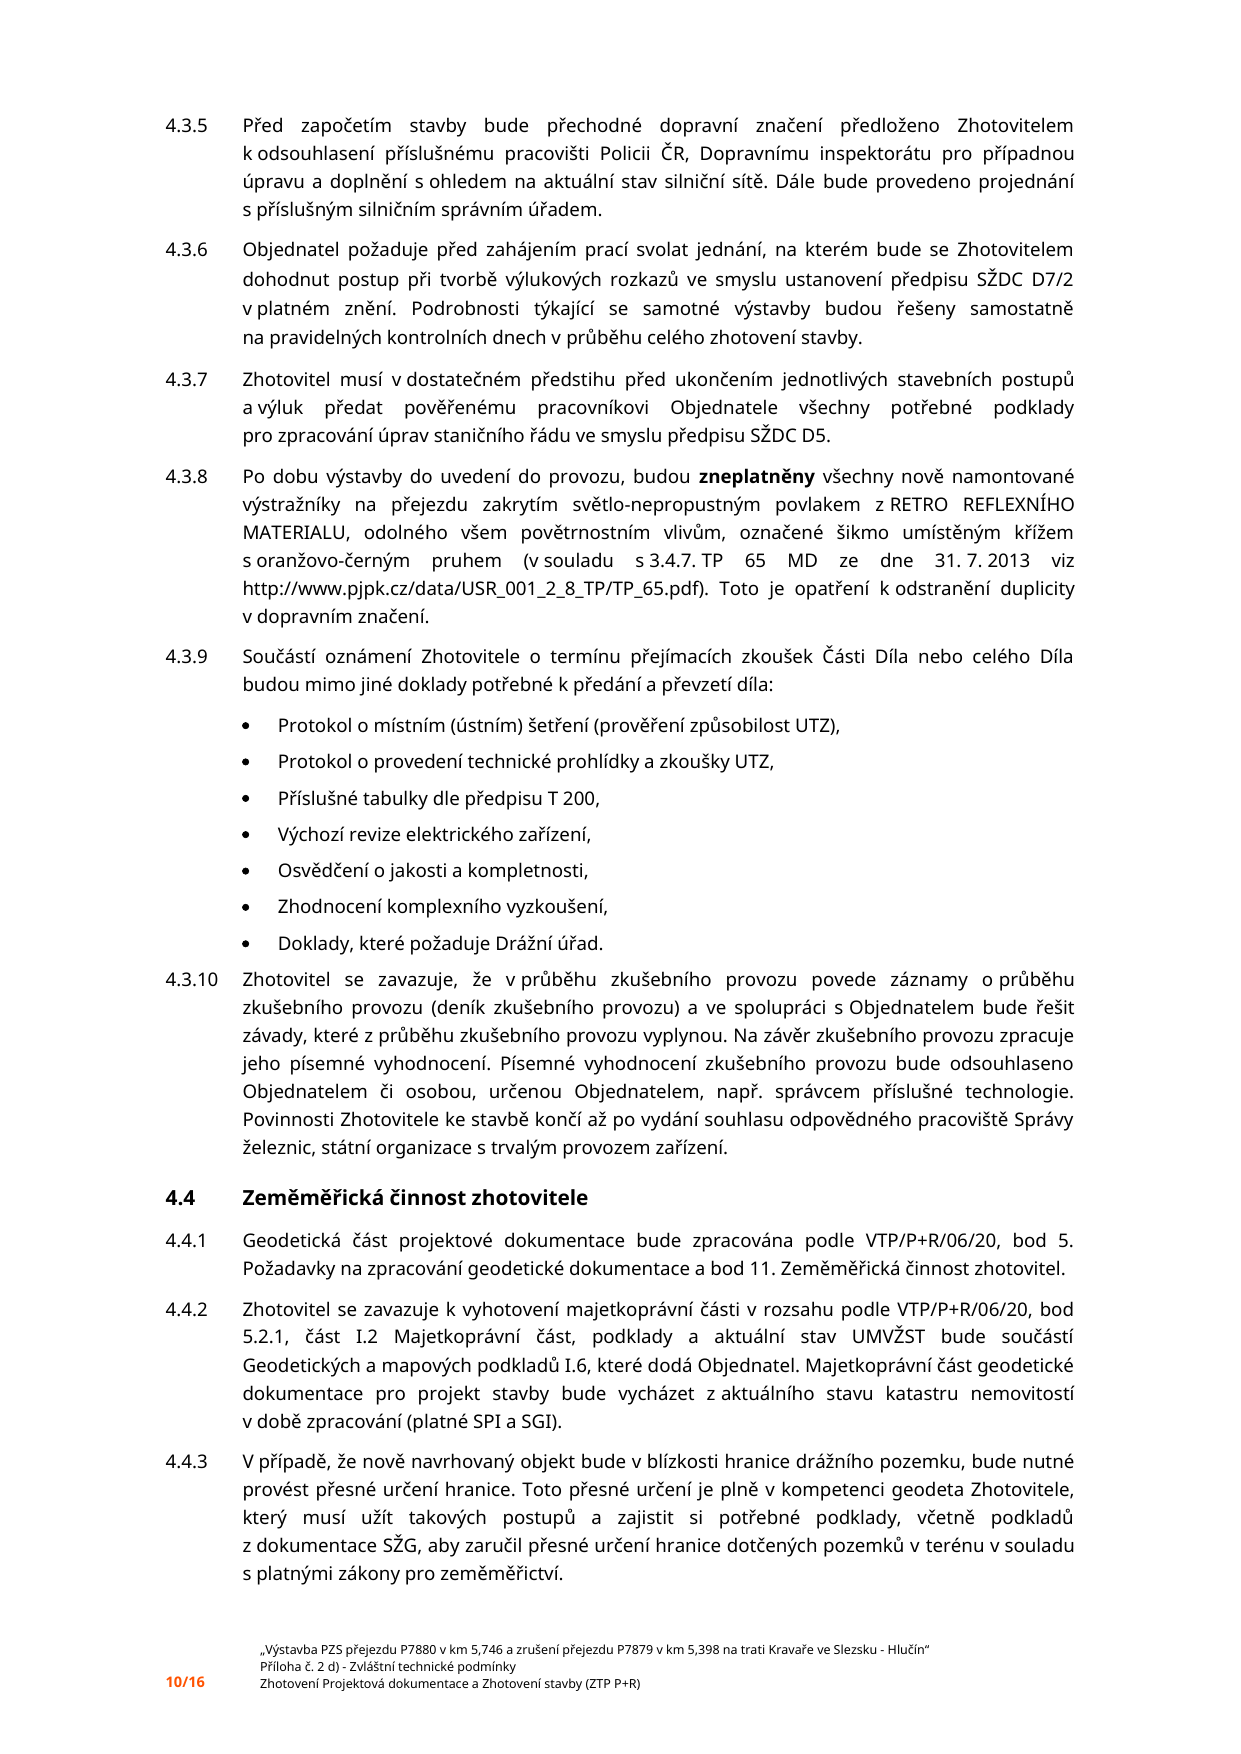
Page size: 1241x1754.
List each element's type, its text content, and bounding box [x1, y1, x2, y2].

text Výchozí revize elektrického zařízení, [242, 821, 1075, 847]
text Zhodnocení komplexního vyzkoušení, [242, 894, 1075, 919]
text Protokol o místním (ústním) šetření (prověření způsobilost UTZ), [242, 712, 1075, 738]
text Součástí oznámení Zhotovitele o termínu přejímacích zkoušek Části Díla nebo celého Díla budou mimo jiné doklady potřebné k předání a převzetí díla: [165, 643, 1075, 697]
text Zeměměřická činnost zhotovitele [165, 1183, 1075, 1212]
text V případě, že nově navrhovaný objekt bude v blízkosti hranice drážního pozemku, bude nutné provést přesné určení hranice. Toto přesné určení je plně v kompetenci geodeta Zhotovitele, který musí užít takových postupů a zajistit si potřebné podklady, včetně podkladů z dokumentace SŽG, aby zaručil přesné určení hranice dotčených pozemků v terénu v souladu s platnými zákony pro zeměměřictví. [165, 1448, 1075, 1586]
text Příslušné tabulky dle předpisu T 200, [242, 785, 1075, 810]
text Geodetická část projektové dokumentace bude zpracována podle VTP/P+R/06/20, bod 5. Požadavky na zpracování geodetické dokumentace a bod 11. Zeměměřická činnost zhotovitel. [165, 1227, 1075, 1281]
text Před započetím stavby bude přechodné dopravní značení předloženo Zhotovitelem k odsouhlasení příslušnému pracovišti Policii ČR, Dopravnímu inspektorátu pro případnou úpravu a doplnění s ohledem na aktuální stav silniční sítě. Dále bude provedeno projednání s příslušným silničním správním úřadem. [165, 112, 1075, 222]
text Doklady, které požaduje Drážní úřad. [242, 930, 1075, 956]
text Protokol o provedení technické prohlídky a zkoušky UTZ, [242, 748, 1075, 774]
text Po dobu výstavby do uvedení do provozu, budou zneplatněny všechny nově namontované výstražníky na přejezdu zakrytím světlo-nepropustným povlakem z RETRO REFLEXNÍHO MATERIALU, odolného všem povětrnostním vlivům, označené šikmo umístěným křížem s oranžovo-černým pruhem (v souladu s 3.4.7. TP 65 MD ze dne 31. 7. 2013 viz http://www.pjpk.cz/data/USR_001_2_8_TP/TP_65.pdf). Toto je opatření k odstranění duplicity v dopravním značení. [165, 463, 1075, 628]
text Zhotovitel se zavazuje, že v průběhu zkušebního provozu povede záznamy o průběhu zkušebního provozu (deník zkušebního provozu) a ve spolupráci s Objednatelem bude řešit závady, které z průběhu zkušebního provozu vyplynou. Na závěr zkušebního provozu zpracuje jeho písemné vyhodnocení. Písemné vyhodnocení zkušebního provozu bude odsouhlaseno Objednatelem či osobou, určenou Objednatelem, např. správcem příslušné technologie. Povinnosti Zhotovitele ke stavbě končí až po vydání souhlasu odpovědného pracoviště Správy železnic, státní organizace s trvalým provozem zařízení. [165, 967, 1075, 1160]
text Zhotovitel musí v dostatečném předstihu před ukončením jednotlivých stavebních postupů a výluk předat pověřenému pracovníkovi Objednatele všechny potřebné podklady pro zpracování úprav staničního řádu ve smyslu předpisu SŽDC D5. [165, 366, 1075, 448]
text Objednatel požaduje před zahájením prací svolat jednání, na kterém bude se Zhotovitelem dohodnut postup při tvorbě výlukových rozkazů ve smyslu ustanovení předpisu SŽDC D7/2 v platném znění. Podrobnosti týkající se samotné výstavby budou řešeny samostatně na pravidelných kontrolních dnech v průběhu celého zhotovení stavby. [165, 237, 1075, 350]
text Zhotovitel se zavazuje k vyhotovení majetkoprávní části v rozsahu podle VTP/P+R/06/20, bod 5.2.1, část I.2 Majetkoprávní část, podklady a aktuální stav UMVŽST bude součástí Geodetických a mapových podkladů I.6, které dodá Objednatel. Majetkoprávní část geodetické dokumentace pro projekt stavby bude vycházet z aktuálního stavu katastru nemovitostí v době zpracování (platné SPI a SGI). [165, 1296, 1075, 1433]
text Osvědčení o jakosti a kompletnosti, [242, 857, 1075, 883]
